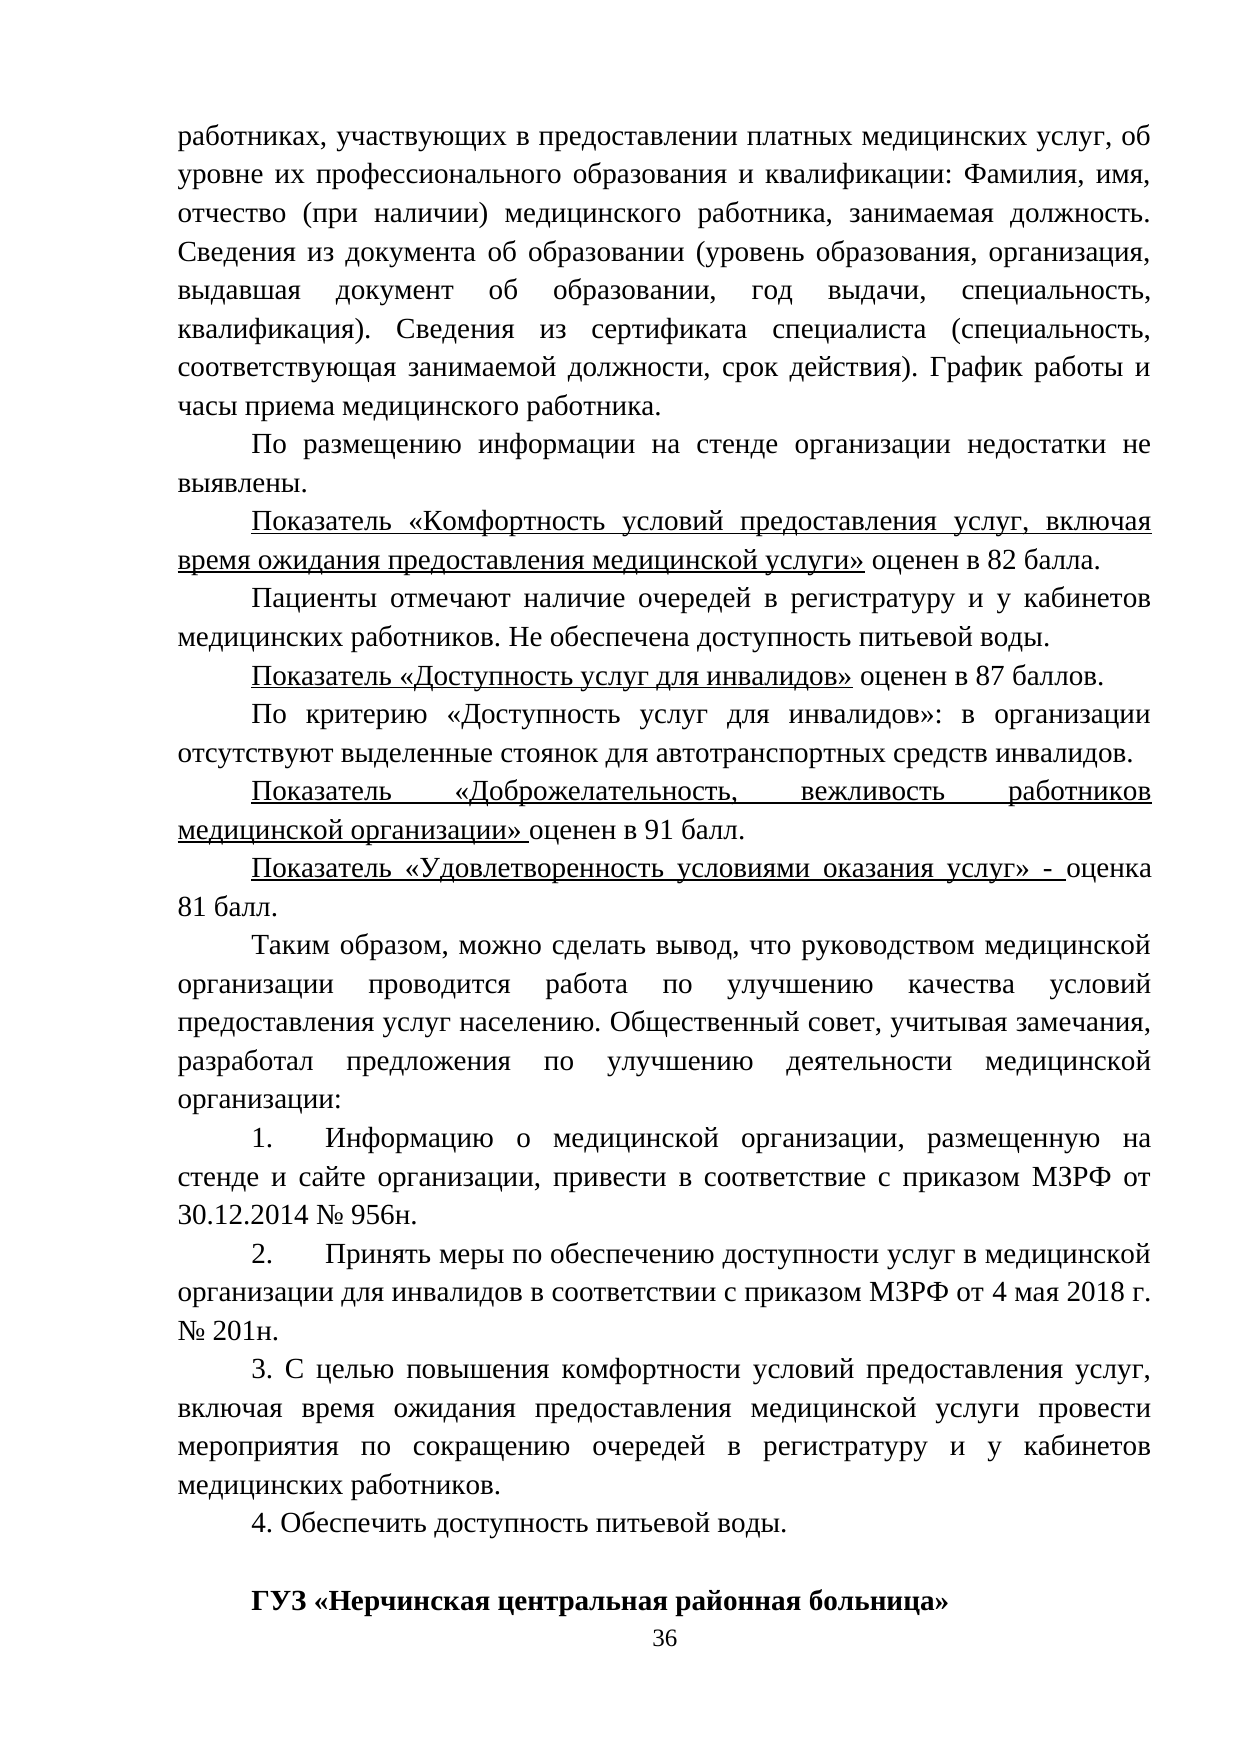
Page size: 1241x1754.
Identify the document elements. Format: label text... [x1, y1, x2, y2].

text Показатель «Доброжелательность, вежливость работников медицинской организации» оценен в 91 балл. [177, 773, 1152, 845]
text Таким образом, можно сделать вывод, что руководством медицинской организации проводится работа по улучшению качества условий предоставления услуг населению. Общественный совет, учитывая замечания, разработал предложения по улучшению деятельности медицинской организации: [177, 927, 1152, 1115]
text 2. Принять меры по обеспечению доступности услуг в медицинской организации для инвалидов в соответствии с приказом МЗРФ от 4 мая 2018 г. № 201н. [177, 1236, 1152, 1346]
text 3. С целью повышения комфортности условий предоставления услуг, включая время ожидания предоставления медицинской услуги провести мероприятия по сокращению очередей в регистратуру и у кабинетов медицинских работников. [177, 1351, 1152, 1501]
text 4. Обеспечить доступность питьевой воды. [177, 1506, 1152, 1539]
text Показатель «Комфортность условий предоставления услуг, включая время ожидания предоставления медицинской услуги» оценен в 82 балла. [177, 503, 1152, 576]
text Показатель «Удовлетворенность условиями оказания услуг» - оценка 81 балл. [177, 850, 1152, 922]
text По размещению информации на стенде организации недостатки не выявлены. [177, 426, 1152, 498]
text Пациенты отмечают наличие очередей в регистратуру и у кабинетов медицинских работников. Не обеспечена доступность питьевой воды. [177, 581, 1152, 653]
text 1. Информацию о медицинской организации, размещенную на стенде и сайте организации, привести в соответствие с приказом МЗРФ от 30.12.2014 № 956н. [177, 1120, 1152, 1231]
text Показатель «Доступность услуг для инвалидов» оценен в 87 баллов. [177, 658, 1152, 691]
text По критерию «Доступность услуг для инвалидов»: в организации отсутствуют выделенные стоянок для автотранспортных средств инвалидов. [177, 696, 1152, 768]
text ГУЗ «Нерчинская центральная районная больница» [177, 1583, 1152, 1616]
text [177, 118, 1152, 421]
